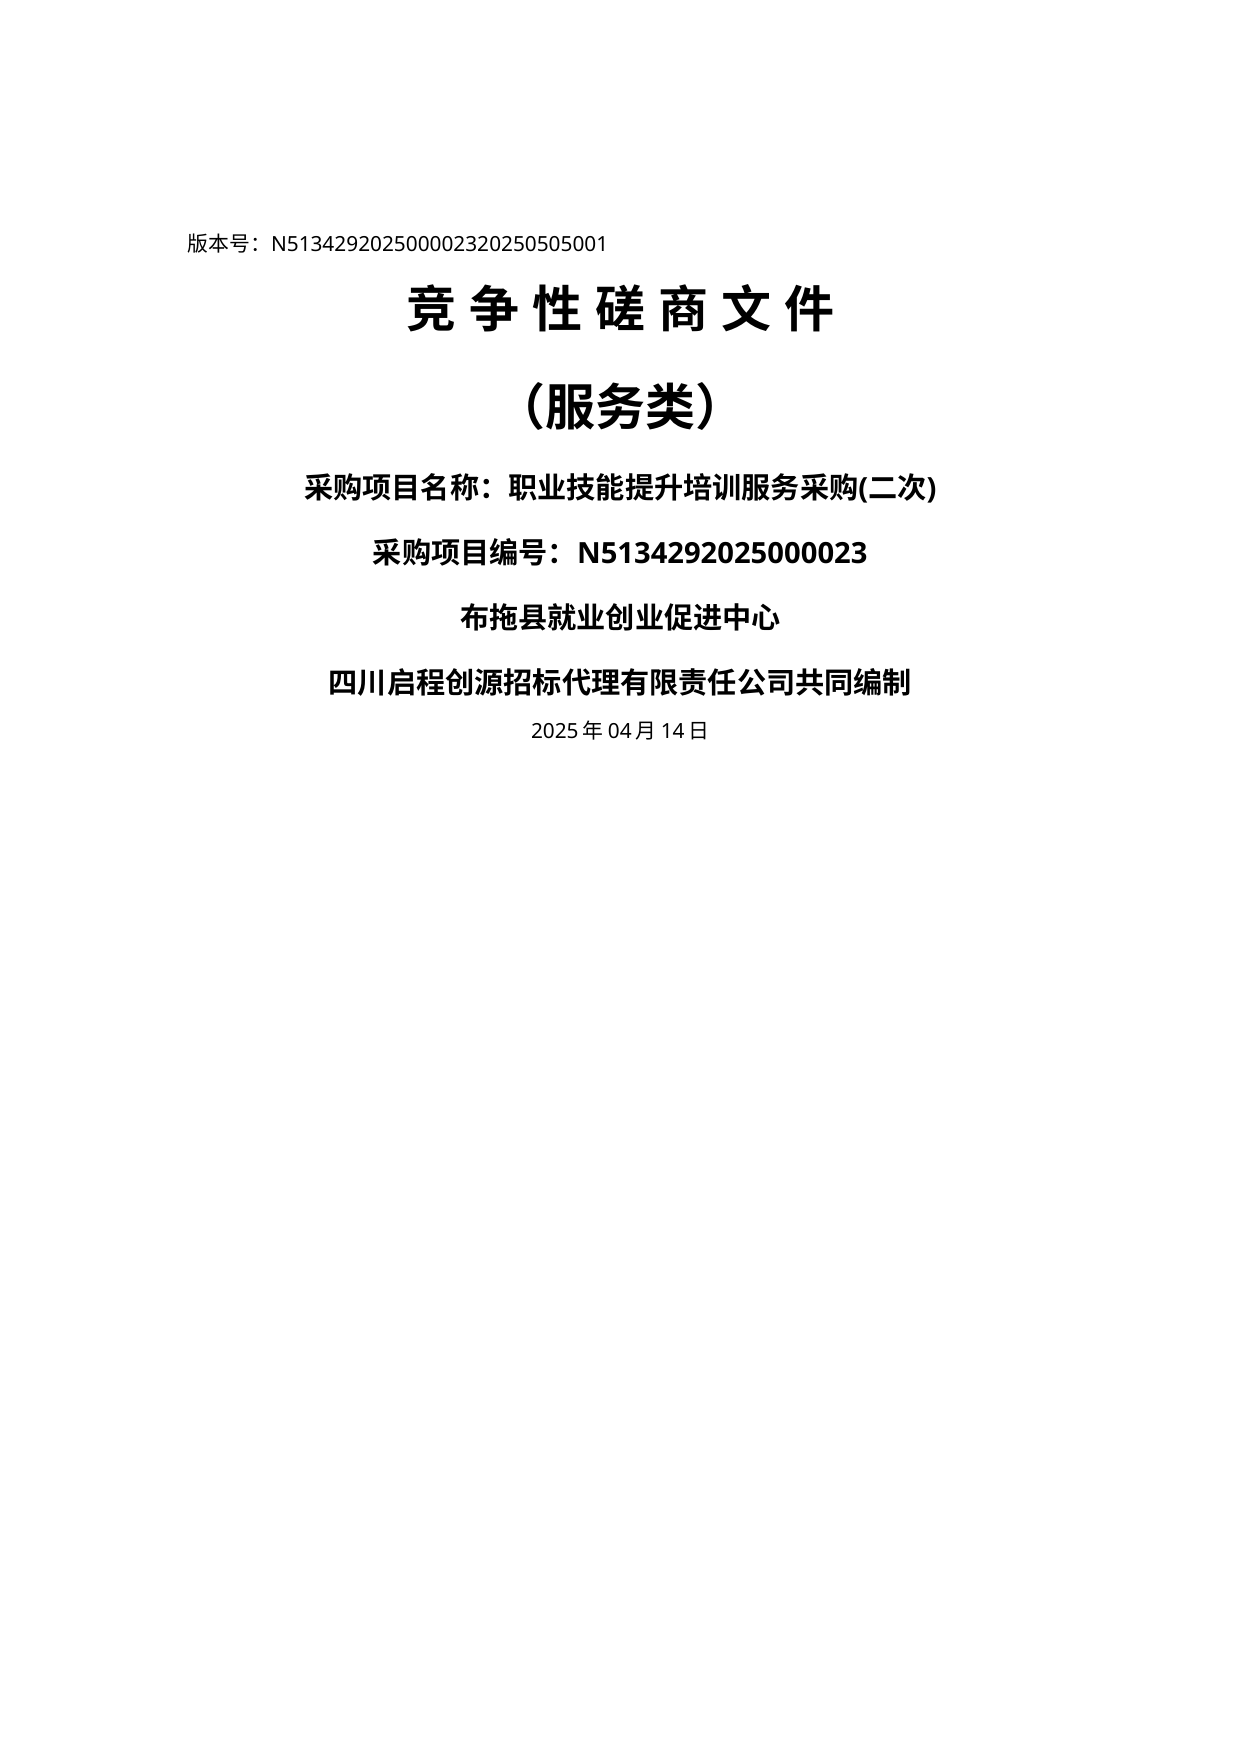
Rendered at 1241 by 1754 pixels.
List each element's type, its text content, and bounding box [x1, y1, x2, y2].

text 竞 争 性 磋 商 文 件 [187, 259, 1053, 357]
text 采购项目名称：职业技能提升培训服务采购(二次) [187, 454, 1053, 519]
text 布拖县就业创业促进中心 [187, 584, 1053, 649]
text 四川启程创源招标代理有限责任公司共同编制 [187, 649, 1053, 714]
text 2025年04月14日 [187, 714, 1053, 747]
text （服务类） [187, 357, 1053, 454]
text 采购项目编号：N5134292025000023 [187, 519, 1053, 584]
text 版本号：N513429202500002320250505001 [187, 227, 1053, 259]
